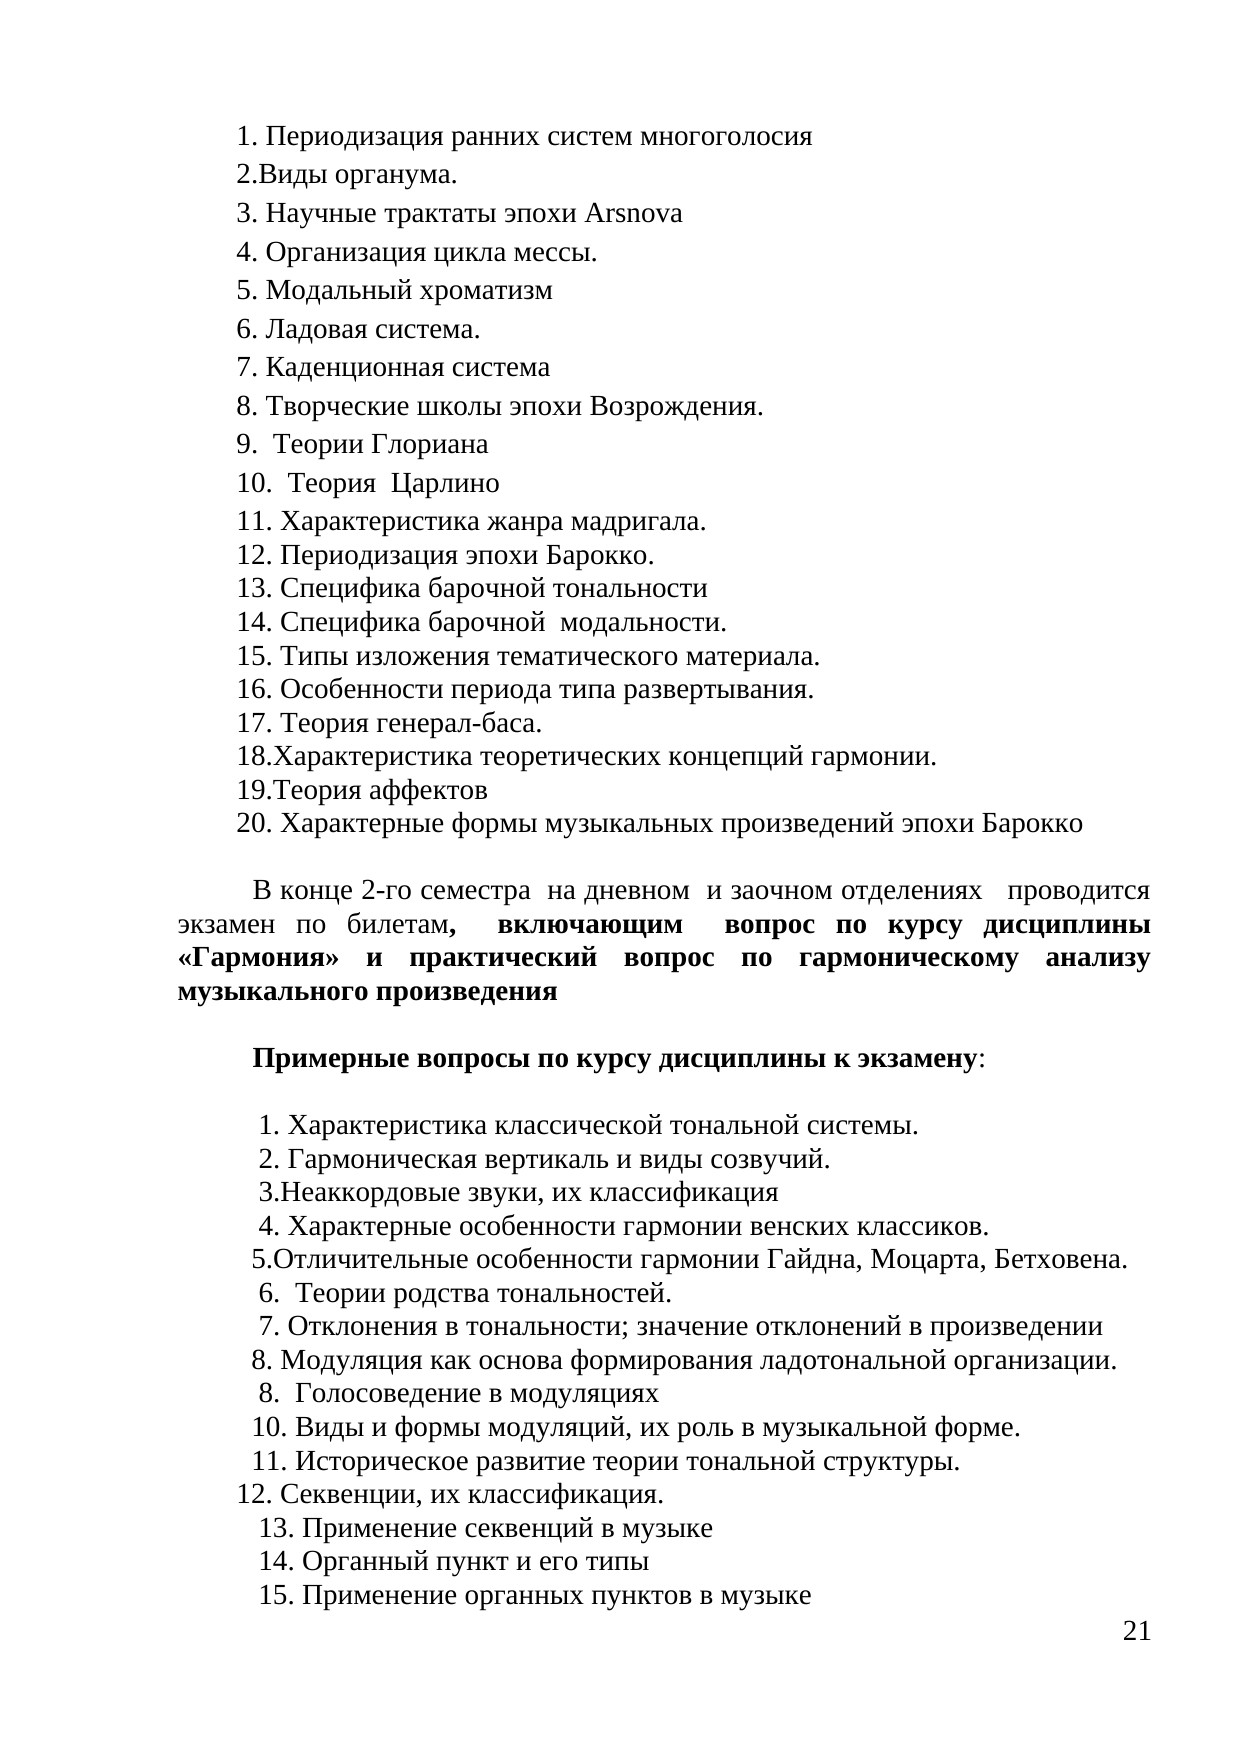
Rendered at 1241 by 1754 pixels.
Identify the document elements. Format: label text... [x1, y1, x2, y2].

text 8. Голосоведение в модуляциях [192, 1376, 1152, 1409]
text 15. Типы изложения тематического материала. [177, 638, 1152, 671]
text 8. Творческие школы эпохи Возрождения. [177, 388, 1152, 421]
text 8. Модуляция как основа формирования ладотональной организации. [192, 1342, 1152, 1376]
text 6. Теории родства тональностей. [192, 1275, 1152, 1308]
text 20. Характерные формы музыкальных произведений эпохи Барокко [177, 805, 1152, 839]
text 2.Виды органума. [177, 157, 1152, 190]
text 16. Особенности периода типа развертывания. [177, 671, 1152, 705]
text 5. Модальный хроматизм [177, 272, 1152, 306]
text 1. Характеристика классической тональной системы. [177, 1107, 1152, 1141]
text 17. Теория генерал-баса. [177, 705, 1152, 738]
text 13. Специфика барочной тональности [177, 571, 1152, 604]
text 11. Характеристика жанра мадригала. [177, 503, 1152, 537]
text 4. Характерные особенности гармонии венских классиков. [192, 1208, 1152, 1241]
text 14. Органный пункт и его типы [177, 1543, 1152, 1577]
text 10. Теория Царлино [177, 465, 1152, 498]
text 11. Историческое развитие теории тональной структуры. [192, 1443, 1152, 1476]
text 3.Неаккордовые звуки, их классификация [192, 1174, 1152, 1208]
text В конце 2-го семестра на дневном и заочном отделениях проводится экзамен по билетам, включающим вопрос по курсу дисциплины «Гармония» и практический вопрос по гармоническому анализу музыкального произведения [177, 872, 1152, 1007]
text 4. Организация цикла мессы. [177, 234, 1152, 267]
text 13. Применение секвенций в музыке [177, 1510, 1152, 1543]
text 15. Применение органных пунктов в музыке [177, 1577, 1152, 1610]
text 12. Секвенции, их классификация. [177, 1476, 1152, 1510]
text 5.Отличительные особенности гармонии Гайдна, Моцарта, Бетховена. [192, 1241, 1152, 1275]
text 9. Теории Глориана [177, 426, 1152, 460]
text 1. Периодизация ранних систем многоголосия [177, 118, 1152, 152]
text 7. Отклонения в тональности; значение отклонений в произведении [192, 1308, 1152, 1342]
text 7. Каденционная система [177, 349, 1152, 383]
text 10. Виды и формы модуляций, их роль в музыкальной форме. [192, 1409, 1152, 1443]
text 18.Характеристика теоретических концепций гармонии. [177, 738, 1152, 772]
text 2. Гармоническая вертикаль и виды созвучий. [192, 1141, 1152, 1174]
text 19.Теория аффектов [177, 772, 1152, 805]
text 3. Научные трактаты эпохи Arsnova [177, 195, 1152, 229]
text 14. Специфика барочной модальности. [177, 604, 1152, 638]
text 6. Ладовая система. [177, 311, 1152, 344]
text Примерные вопросы по курсу дисциплины к экзамену: [177, 1040, 1152, 1074]
text 12. Периодизация эпохи Барокко. [177, 537, 1152, 571]
